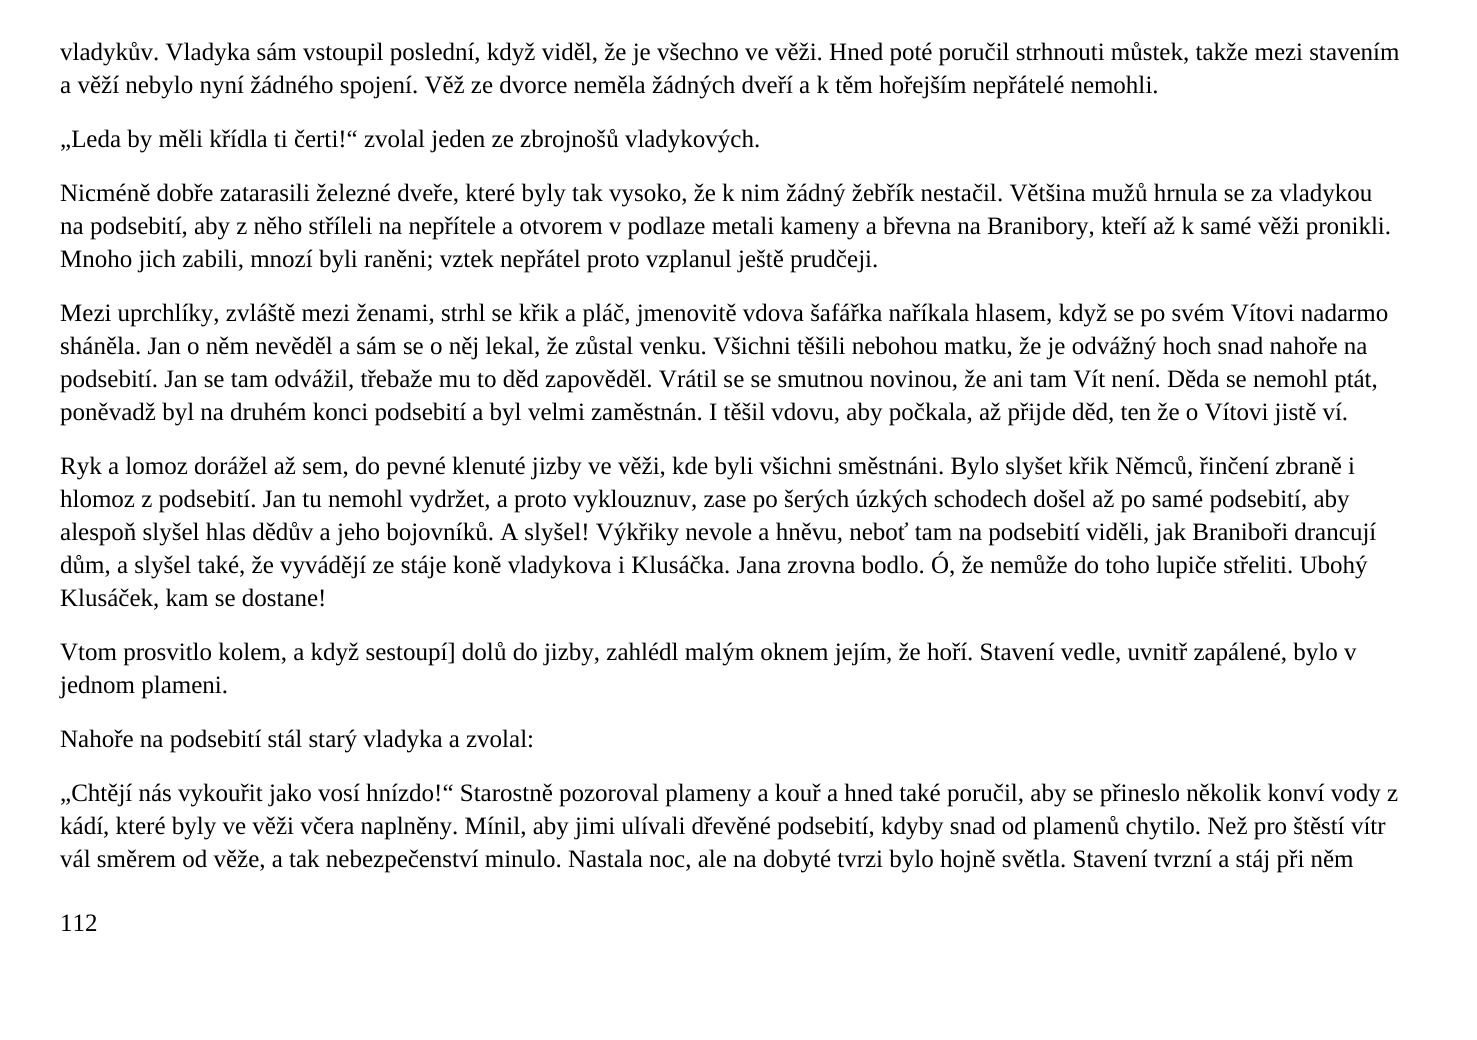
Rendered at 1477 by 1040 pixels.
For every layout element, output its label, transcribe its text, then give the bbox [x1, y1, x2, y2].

text „Leda by měli křídla ti čerti!“ zvolal jeden ze zbrojnošů vladykových. [60, 124, 1401, 153]
text Mezi uprchlíky, zvláště mezi ženami, strhl se křik a pláč, jmenovitě vdova šafářka naříkala hlasem, když se po svém Vítovi nadarmo sháněla. Jan o něm nevěděl a sám se o něj lekal, že zůstal venku. Všichni těšili nebohou matku, že je odvážný hoch snad nahoře na podsebití. Jan se tam odvážil, třebaže mu to děd zapověděl. Vrátil se se smutnou novinou, že ani tam Vít není. Děda se nemohl ptát, poněvadž byl na druhém konci podsebití a byl velmi zaměstnán. I těšil vdovu, aby počkala, až přijde děd, ten že o Vítovi jistě ví. [60, 298, 1401, 426]
text Vtom prosvitlo kolem, a když sestoupí] dolů do jizby, zahlédl malým oknem jejím, že hoří. Stavení vedle, uvnitř zapálené, bylo v jednom plameni. [60, 637, 1401, 699]
text Nahoře na podsebití stál starý vladyka a zvolal: [60, 724, 1401, 753]
text Ryk a lomoz dorážel až sem, do pevné klenuté jizby ve věži, kde byli všichni směstnáni. Bylo slyšet křik Němců, řinčení zbraně i hlomoz z podsebití. Jan tu nemohl vydržet, a proto vyklouznuv, zase po šerých úzkých schodech došel až po samé podsebití, aby alespoň slyšel hlas dědův a jeho bojovníků. A slyšel! Výkřiky nevole a hněvu, neboť tam na podsebití viděli, jak Braniboři drancují dům, a slyšel také, že vyvádějí ze stáje koně vladykova i Klusáčka. Jana zrovna bodlo. Ó, že nemůže do toho lupiče střeliti. Ubohý Klusáček, kam se dostane! [60, 451, 1401, 612]
text Nicméně dobře zatarasili železné dveře, které byly tak vysoko, že k nim žádný žebřík nestačil. Většina mužů hrnula se za vladykou na podsebití, aby z něho stříleli na nepřítele a otvorem v podlaze metali kameny a břevna na Branibory, kteří až k samé věži pronikli. Mnoho jich zabili, mnozí byli raněni; vztek nepřátel proto vzplanul ještě prudčeji. [60, 178, 1401, 273]
